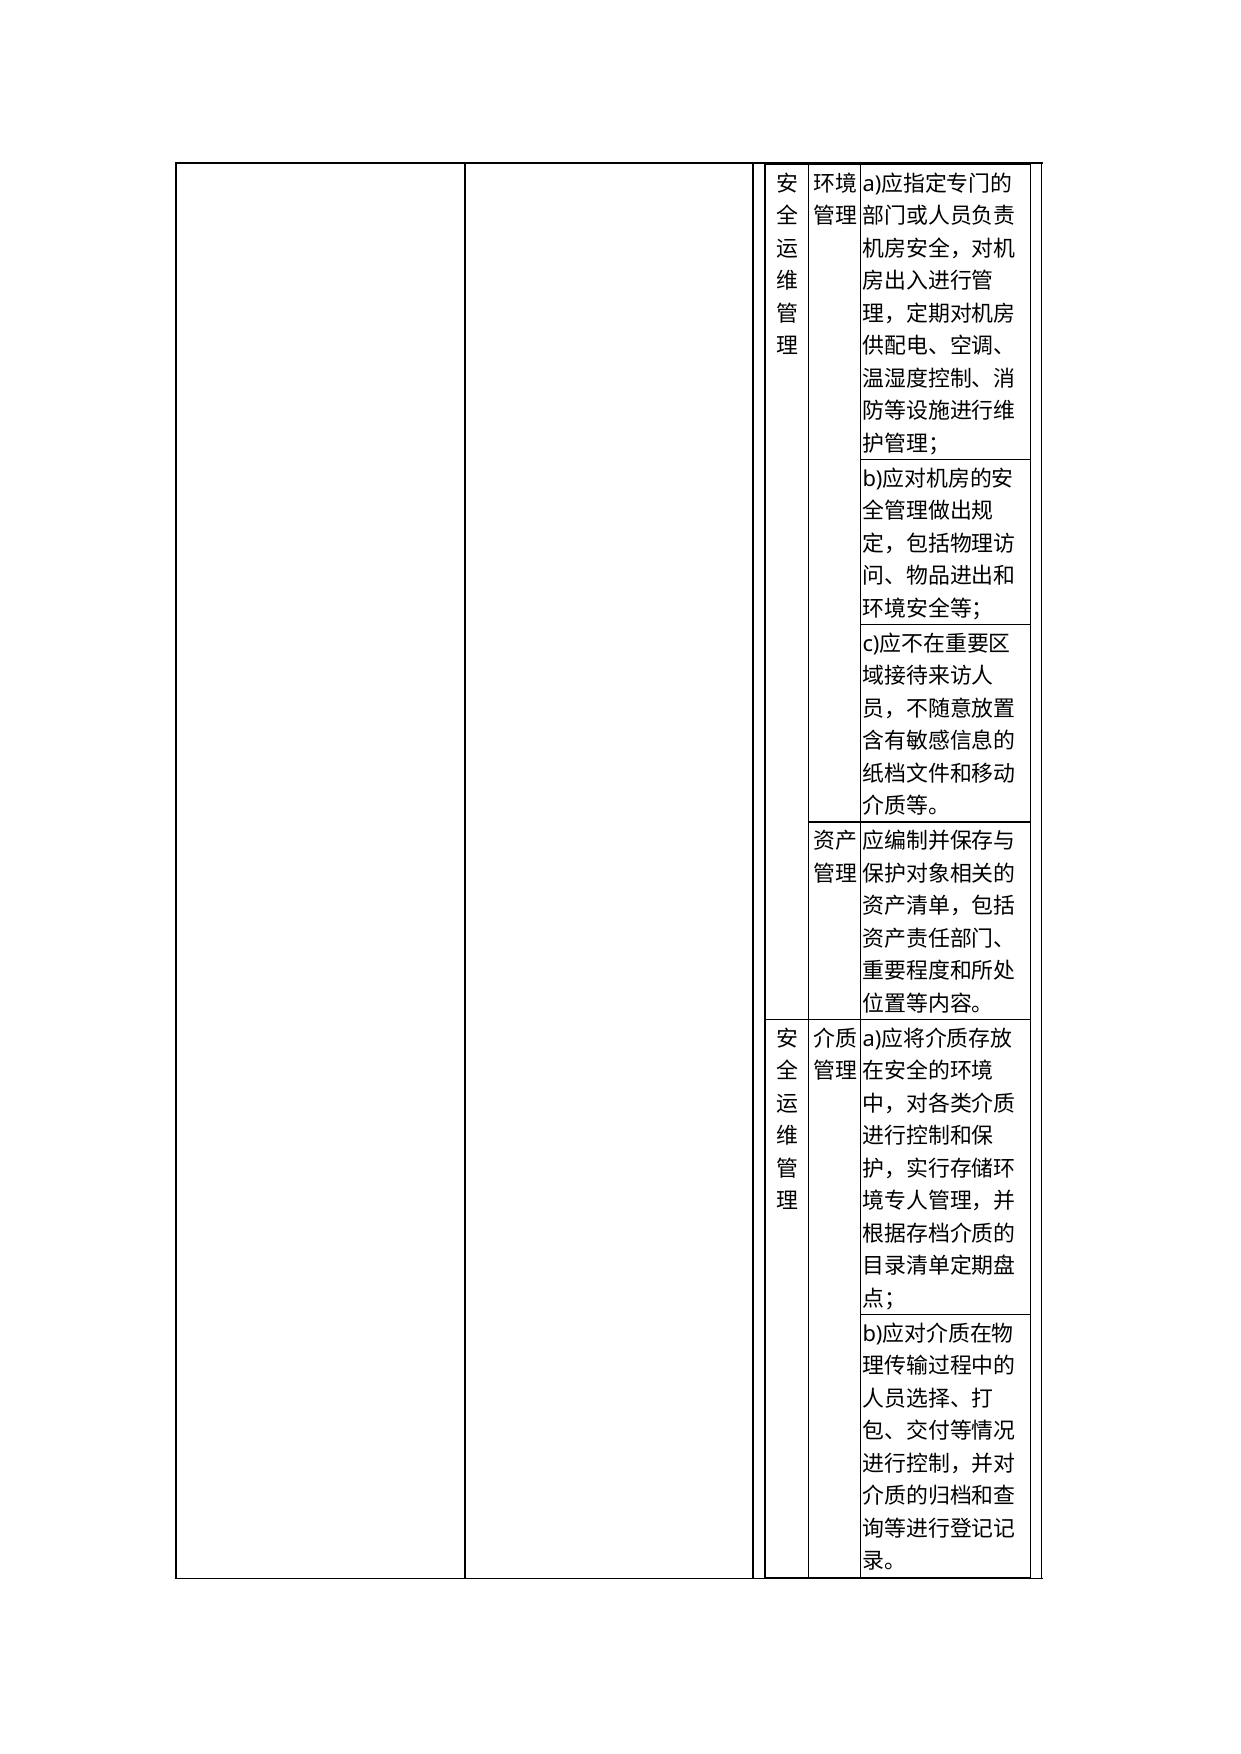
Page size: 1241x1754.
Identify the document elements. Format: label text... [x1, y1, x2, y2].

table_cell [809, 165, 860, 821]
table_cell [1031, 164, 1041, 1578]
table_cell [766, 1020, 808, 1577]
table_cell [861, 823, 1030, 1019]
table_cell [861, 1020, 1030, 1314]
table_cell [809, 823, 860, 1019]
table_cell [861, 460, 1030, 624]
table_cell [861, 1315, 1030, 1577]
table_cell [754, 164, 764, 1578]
table_cell [466, 164, 752, 1578]
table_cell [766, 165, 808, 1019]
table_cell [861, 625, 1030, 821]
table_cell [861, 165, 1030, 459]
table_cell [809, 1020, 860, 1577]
table_cell 1 [177, 164, 464, 1578]
